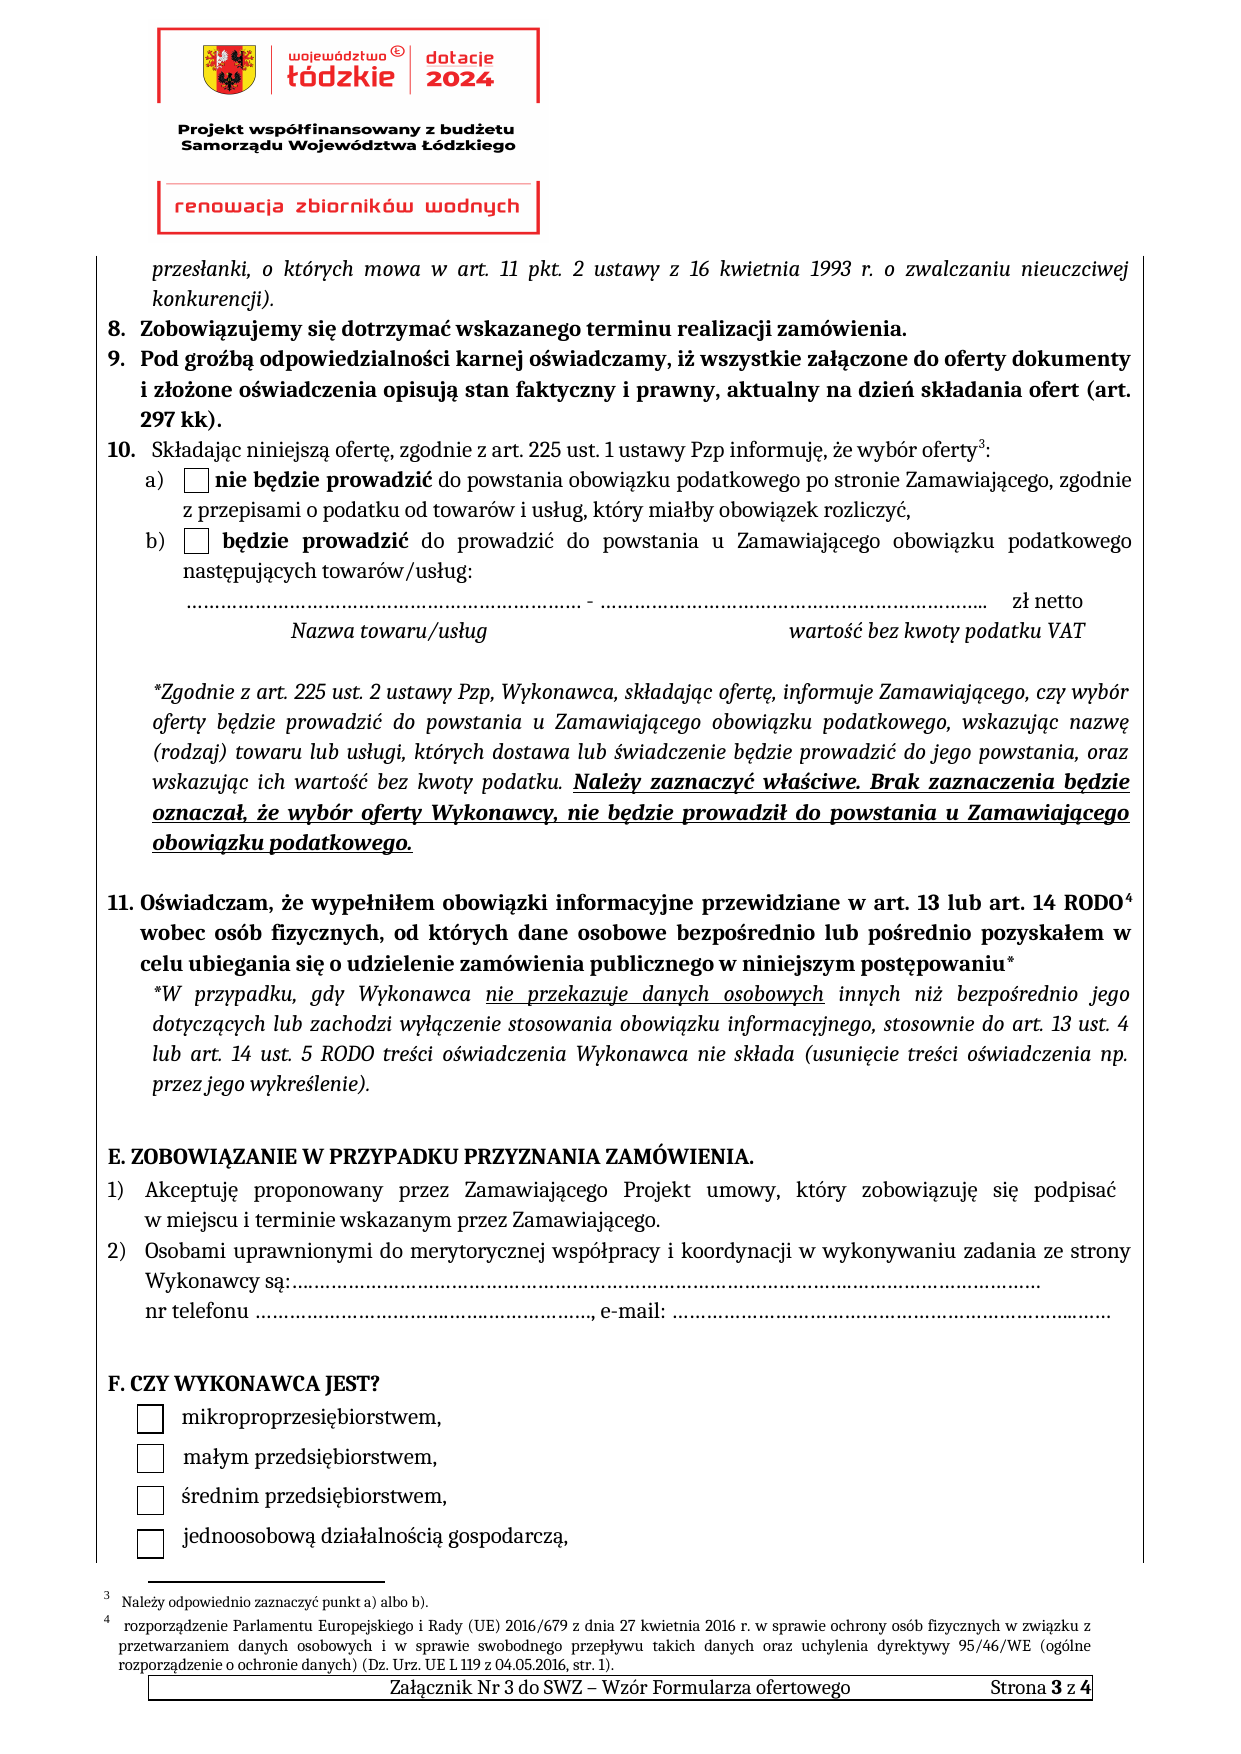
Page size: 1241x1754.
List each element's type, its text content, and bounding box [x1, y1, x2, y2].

picture [147, 19, 550, 243]
table_cell E. ZOBOWIĄZANIE W PRZYPADKU PRZYZNANIA ZAMÓWIENIA. Akceptuję proponowany przez Zamawiającego Projekt umowy, który zobowiązuję się podpisać w miejscu i terminie wskazanym przez Zamawiającego. Osobami uprawnionymi do merytorycznej współpracy i koordynacji w wykonywaniu zadania ze strony Wykonawcy są:….………………………………………………………………………………….…………………………… nr telefonu …………………………….…….………………, e-mail: ……………………………………………………………..…… [97, 1132, 1143, 1328]
